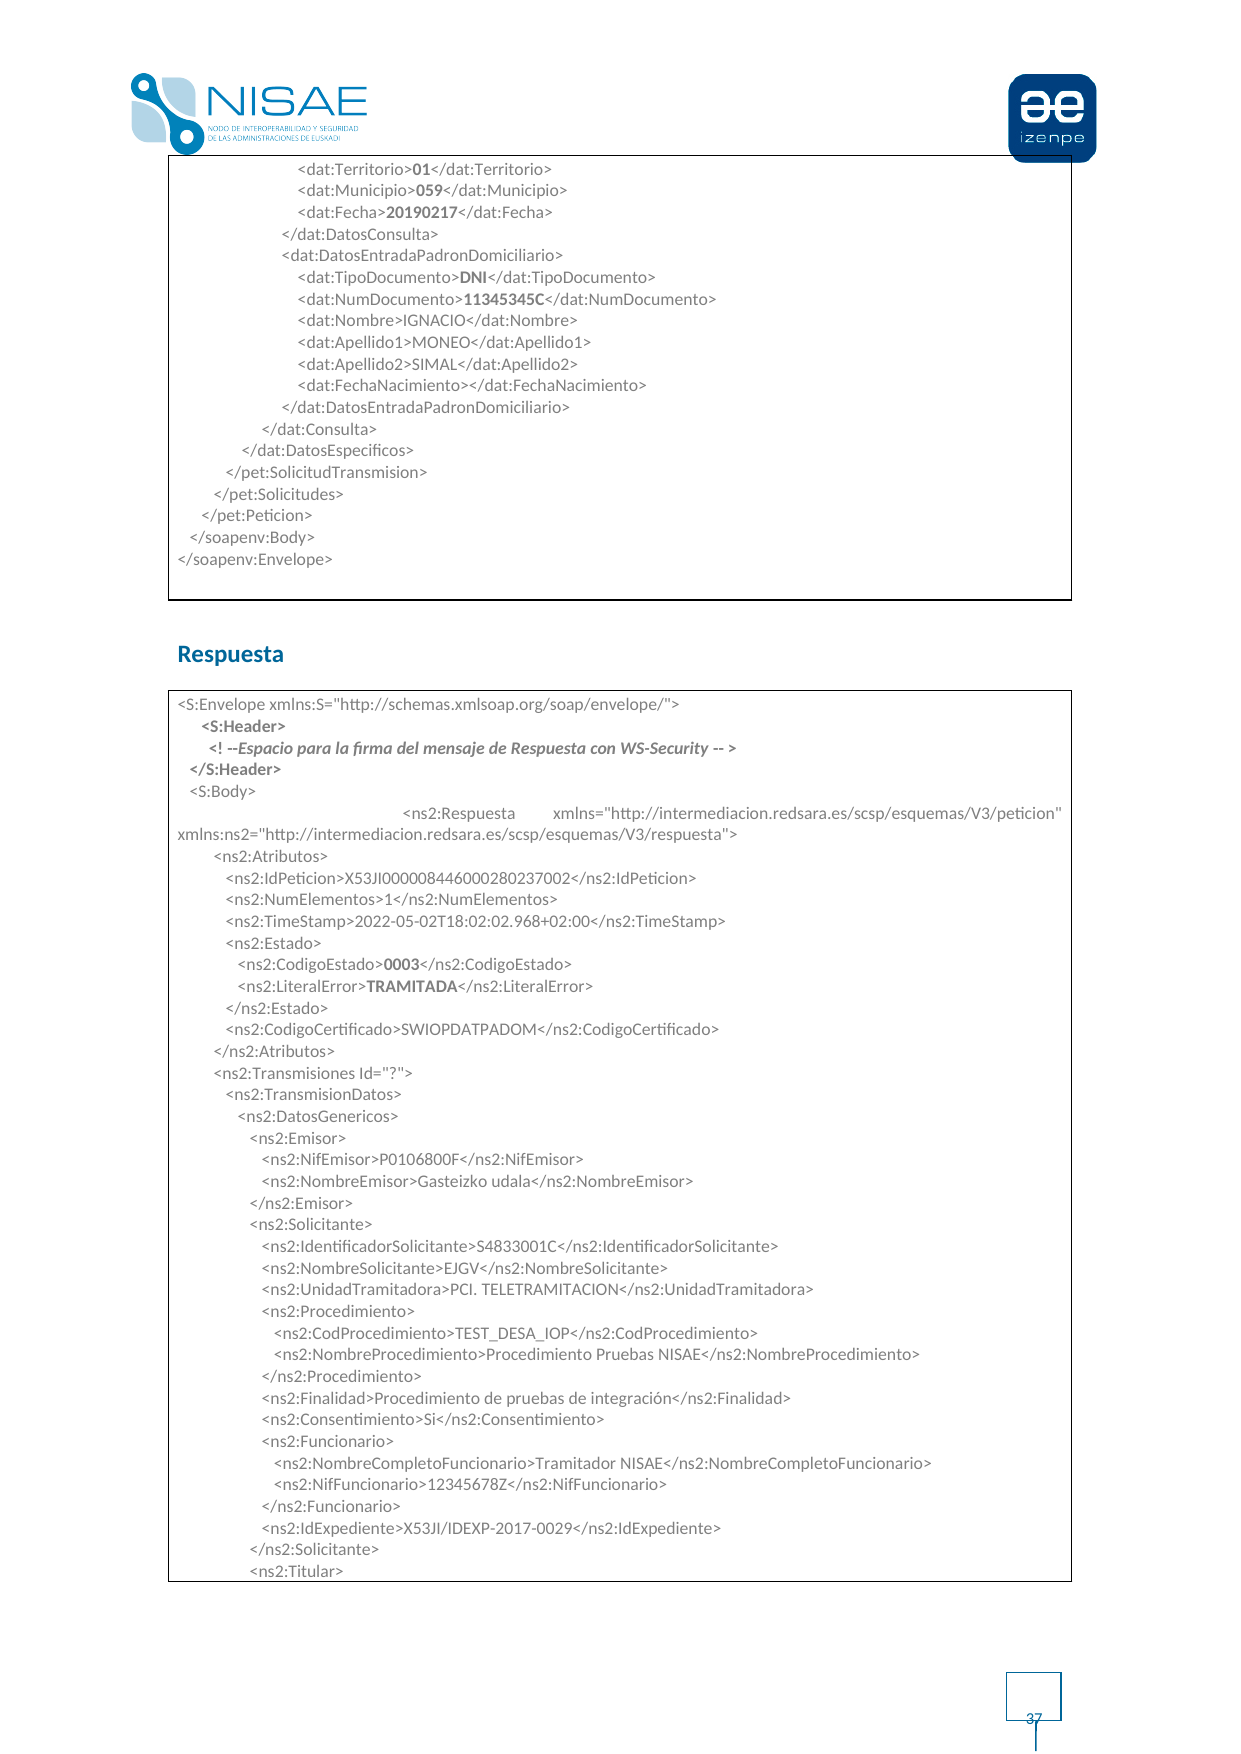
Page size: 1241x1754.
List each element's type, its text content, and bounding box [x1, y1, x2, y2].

text <dat:TipoDocumento>DNI</dat:TipoDocumento> [177, 266, 1063, 288]
text <ns2:Consentimiento>Si</ns2:Consentimiento> [177, 1408, 1063, 1430]
text <ns2:Respuesta xmlns="http://intermediacion.redsara.es/scsp/esquemas/V3/peticion" xmlns:ns2="http://intermediacion.redsara.es/scsp/esquemas/V3/respuesta"> [177, 802, 1063, 845]
text <ns2:TimeStamp>2022-05-02T18:02:02.968+02:00</ns2:TimeStamp> [177, 910, 1063, 932]
text <ns2:NombreEmisor>Gasteizko udala</ns2:NombreEmisor> [177, 1170, 1063, 1192]
text <ns2:LiteralError>TRAMITADA</ns2:LiteralError> [177, 975, 1063, 997]
text <ns2:IdPeticion>X53JI000008446000280237002</ns2:IdPeticion> [177, 867, 1063, 888]
text <ns2:CodigoCertificado>SWIOPDATPADOM</ns2:CodigoCertificado> [177, 1018, 1063, 1040]
text </ns2:Emisor> [177, 1192, 1063, 1213]
text <ns2:IdentificadorSolicitante>S4833001C</ns2:IdentificadorSolicitante> [177, 1235, 1063, 1257]
text </ns2:Estado> [177, 997, 1063, 1018]
text <ns2:IdExpediente>X53JI/IDEXP-2017-0029</ns2:IdExpediente> [177, 1517, 1063, 1538]
text <ns2:Atributos> [177, 845, 1063, 867]
text </pet:Solicitudes> [177, 483, 1063, 504]
text <ns2:CodProcedimiento>TEST_DESA_IOP</ns2:CodProcedimiento> [177, 1322, 1063, 1343]
text <ns2:NombreCompletoFuncionario>Tramitador NISAE</ns2:NombreCompletoFuncionario> [177, 1452, 1063, 1473]
text <ns2:Funcionario> [177, 1430, 1063, 1452]
text <ns2:NifFuncionario>12345678Z</ns2:NifFuncionario> [177, 1473, 1063, 1495]
text <dat:Municipio>059</dat:Municipio> [177, 179, 1063, 201]
picture [1007, 74, 1097, 163]
text Respuesta [177, 638, 1063, 669]
text <dat:Nombre>IGNACIO</dat:Nombre> [177, 309, 1063, 331]
text </dat:DatosEspecificos> [177, 439, 1063, 461]
text </ns2:Atributos> [177, 1040, 1063, 1062]
text <dat:NumDocumento>11345345C</dat:NumDocumento> [177, 288, 1063, 309]
text <ns2:Estado> [177, 932, 1063, 953]
text </S:Header> [177, 758, 1063, 780]
picture [118, 73, 180, 155]
text <ns2:UnidadTramitadora>PCI. TELETRAMITACION</ns2:UnidadTramitadora> [177, 1278, 1063, 1300]
text <dat:FechaNacimiento></dat:FechaNacimiento> [177, 374, 1063, 396]
picture [139, 81, 148, 90]
text <dat:DatosEntradaPadronDomiciliario> [177, 244, 1063, 266]
text </dat:DatosEntradaPadronDomiciliario> [177, 396, 1063, 418]
text <S:Header> [177, 715, 1063, 737]
text <! --Espacio para la firma del mensaje de Respuesta con WS-Security -- > [177, 737, 1063, 758]
text <ns2:NifEmisor>P0106800F</ns2:NifEmisor> [177, 1148, 1063, 1170]
text </dat:Consulta> [177, 418, 1063, 439]
text <dat:Apellido2>SIMAL</dat:Apellido2> [177, 353, 1063, 374]
text <ns2:Procedimiento> [177, 1300, 1063, 1322]
text <dat:Apellido1>MONEO</dat:Apellido1> [177, 331, 1063, 353]
text <dat:Fecha>20190217</dat:Fecha> [177, 201, 1063, 223]
text <ns2:DatosGenericos> [177, 1105, 1063, 1127]
text </pet:Peticion> [177, 504, 1063, 526]
text <S:Envelope xmlns:S="http://schemas.xmlsoap.org/soap/envelope/"> [169, 691, 1071, 715]
text </ns2:Procedimiento> [177, 1365, 1063, 1387]
text <ns2:Emisor> [177, 1127, 1063, 1148]
text <ns2:NumElementos>1</ns2:NumElementos> [177, 888, 1063, 910]
text <ns2:NombreSolicitante>EJGV</ns2:NombreSolicitante> [177, 1257, 1063, 1278]
text <ns2:Finalidad>Procedimiento de pruebas de integración</ns2:Finalidad> [177, 1387, 1063, 1408]
picture [181, 131, 193, 143]
text <S:Body> [177, 780, 1063, 802]
text </ns2:Funcionario> [177, 1495, 1063, 1517]
text <ns2:CodigoEstado>0003</ns2:CodigoEstado> [177, 953, 1063, 975]
text <ns2:NombreProcedimiento>Procedimiento Pruebas NISAE</ns2:NombreProcedimiento> [177, 1343, 1063, 1365]
text <ns2:Solicitante> [177, 1213, 1063, 1235]
text <ns2:Titular> [177, 1560, 1063, 1581]
text <ns2:TransmisionDatos> [177, 1083, 1063, 1105]
text <ns2:Transmisiones Id="?"> [177, 1062, 1063, 1083]
text </ns2:Solicitante> [177, 1538, 1063, 1560]
text </pet:SolicitudTransmision> [177, 461, 1063, 483]
text <dat:Territorio>01</dat:Territorio> [169, 156, 1071, 179]
picture [149, 73, 386, 155]
text </dat:DatosConsulta> [177, 223, 1063, 244]
text </soapenv:Body> [177, 526, 1063, 548]
text </soapenv:Envelope> [177, 548, 1063, 569]
